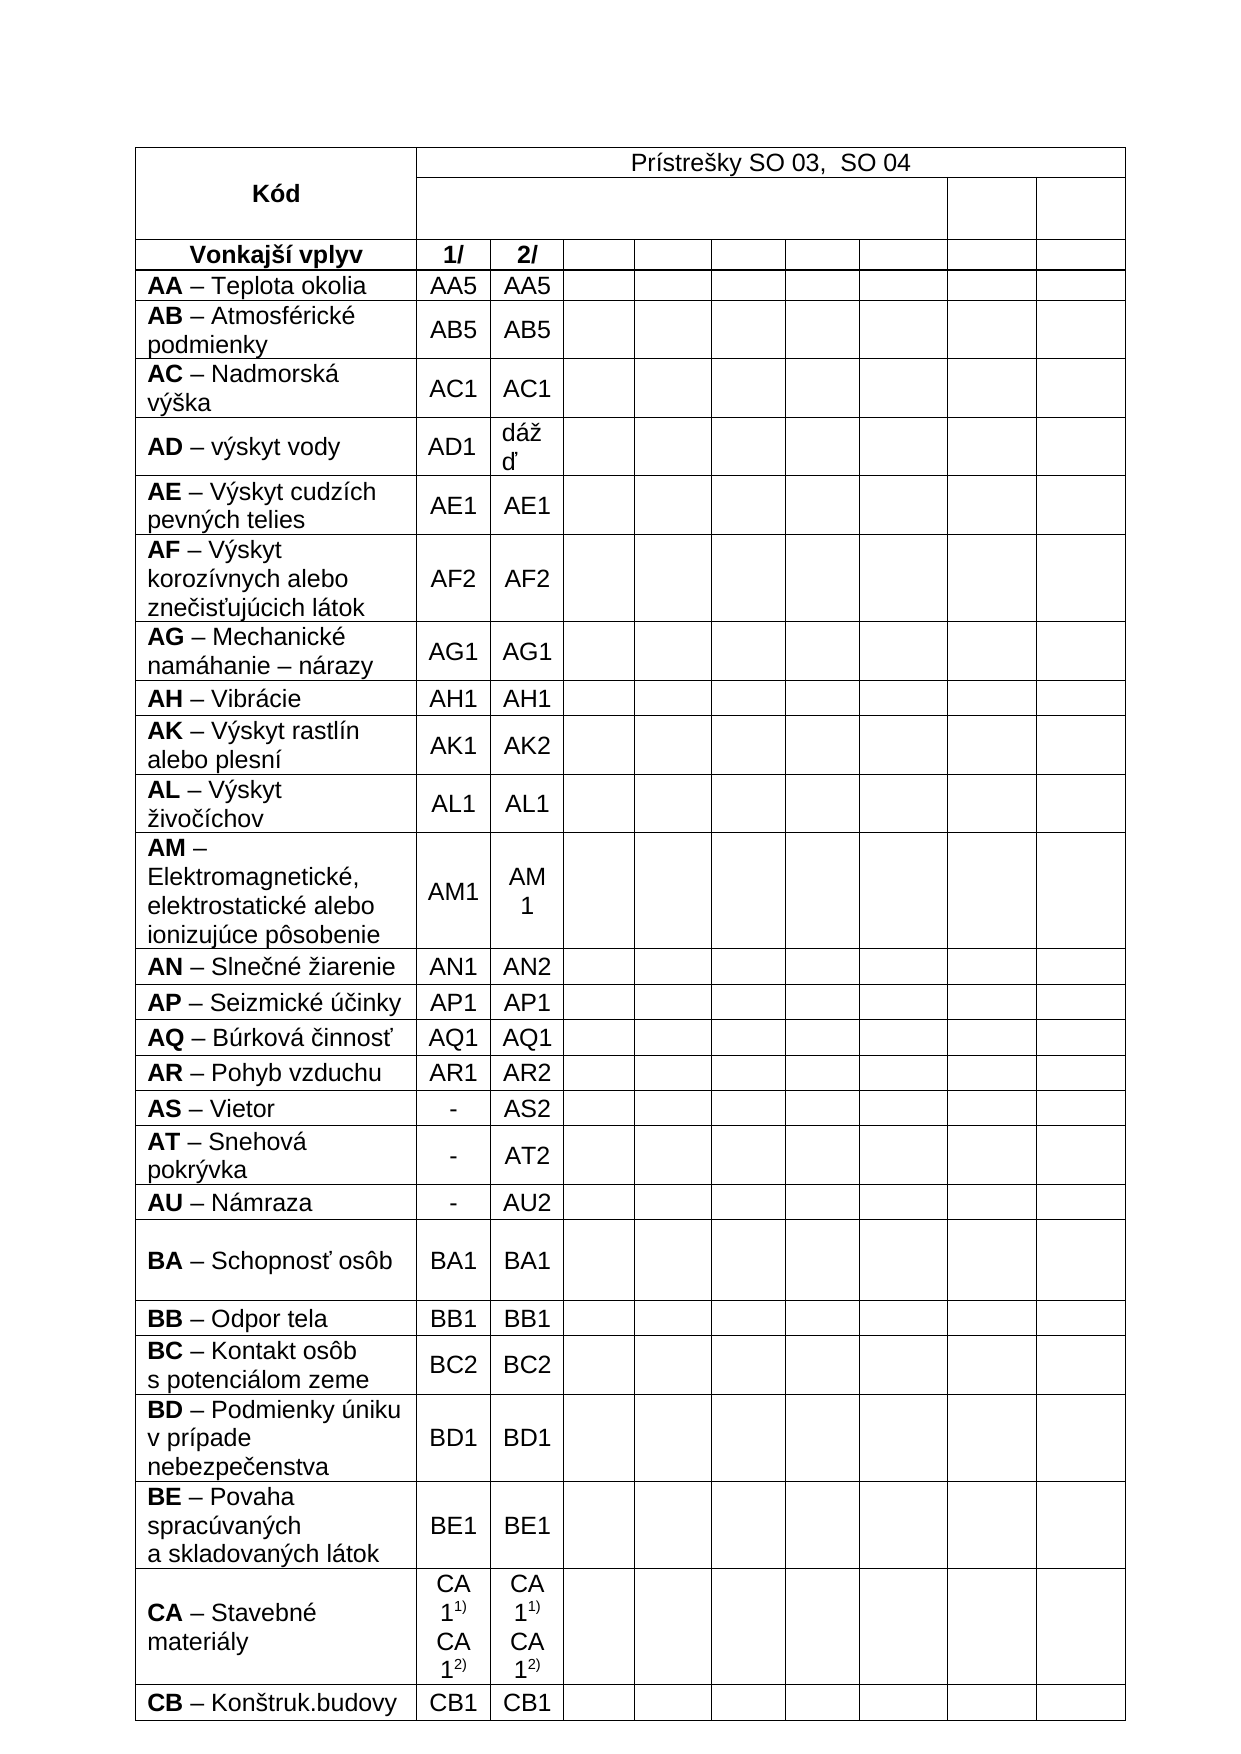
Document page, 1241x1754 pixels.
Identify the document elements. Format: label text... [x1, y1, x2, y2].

table_cell [860, 681, 947, 715]
table_cell BA – Schopnosť osôb [136, 1220, 416, 1300]
table_cell [948, 833, 1036, 948]
table_cell [712, 985, 785, 1019]
table_cell AK – Výskyt rastlín alebo plesní [136, 716, 416, 774]
table_cell [635, 535, 711, 621]
table_cell [564, 301, 634, 358]
table_cell [564, 359, 634, 417]
table_cell AQ1 [491, 1020, 563, 1054]
table_cell - [417, 1126, 490, 1184]
table_cell [786, 271, 859, 300]
table_cell [860, 1185, 947, 1219]
table_cell [712, 271, 785, 300]
table_header Prístrešky SO 03, SO 04 [417, 148, 1125, 177]
table_cell - [417, 1185, 490, 1219]
table_cell [786, 1220, 859, 1300]
table_cell [948, 535, 1036, 621]
table_cell AB5 [491, 301, 563, 358]
table_cell BE1 [417, 1482, 490, 1568]
table_cell AK2 [491, 716, 563, 774]
table_cell [860, 1056, 947, 1090]
table_cell AF2 [491, 535, 563, 621]
table_cell [1037, 1395, 1125, 1481]
table_cell [786, 1482, 859, 1568]
table_cell - [417, 1091, 490, 1125]
table_cell AH – Vibrácie [136, 681, 416, 715]
table_cell [948, 1336, 1036, 1394]
table_cell [786, 1336, 859, 1394]
table_cell [948, 1569, 1036, 1684]
table_cell [564, 1091, 634, 1125]
table_cell [635, 1569, 711, 1684]
table_cell AT – Snehová pokrývka [136, 1126, 416, 1184]
table_cell [712, 1056, 785, 1090]
table_cell AP – Seizmické účinky [136, 985, 416, 1019]
table_cell [786, 1126, 859, 1184]
table_cell [860, 535, 947, 621]
table_cell [712, 1126, 785, 1184]
table_cell AM – Elektromagnetické, elektrostatické alebo ionizujúce pôsobenie [136, 833, 416, 948]
table_cell AP1 [491, 985, 563, 1019]
table_cell AQ – Búrková činnosť [136, 1020, 416, 1054]
table_cell AB – Atmosférické podmienky [136, 301, 416, 358]
table_cell [948, 1126, 1036, 1184]
table_cell [786, 535, 859, 621]
table_cell [786, 1056, 859, 1090]
table_cell [1037, 1301, 1125, 1335]
table_cell AS2 [491, 1091, 563, 1125]
table_cell AC – Nadmorská výška [136, 359, 416, 417]
table_cell [1037, 833, 1125, 948]
table_cell [564, 240, 634, 269]
table_cell [564, 1126, 634, 1184]
table_cell [1037, 949, 1125, 984]
table_cell AU2 [491, 1185, 563, 1219]
table_cell [417, 178, 947, 239]
table_cell [948, 1395, 1036, 1481]
table_cell [1037, 271, 1125, 300]
table_cell [948, 1091, 1036, 1125]
table_cell 2/ [491, 240, 563, 269]
table_cell [948, 476, 1036, 534]
table_cell [948, 716, 1036, 774]
table_cell BC2 [417, 1336, 490, 1394]
table_cell [1037, 985, 1125, 1019]
table_cell AN – Slnečné žiarenie [136, 949, 416, 984]
table_cell [860, 716, 947, 774]
table_cell [948, 775, 1036, 832]
table_cell AR – Pohyb vzduchu [136, 1056, 416, 1090]
table_cell [635, 716, 711, 774]
table_cell BA1 [491, 1220, 563, 1300]
table_cell [786, 985, 859, 1019]
table_cell [564, 1395, 634, 1481]
table_header Kód [136, 148, 416, 239]
table_cell [948, 1301, 1036, 1335]
table_cell [712, 949, 785, 984]
table_cell [948, 985, 1036, 1019]
table_cell [786, 476, 859, 534]
table_cell [564, 1301, 634, 1335]
table_cell [1037, 1020, 1125, 1054]
table_cell [860, 271, 947, 300]
table_cell [860, 1685, 947, 1720]
table_cell [564, 476, 634, 534]
table_cell [564, 775, 634, 832]
table_cell [635, 622, 711, 680]
table_cell [860, 418, 947, 475]
table_cell [564, 681, 634, 715]
table_cell AA5 [417, 271, 490, 300]
table_cell [948, 681, 1036, 715]
table_cell AF – Výskyt korozívnych alebo znečisťujúcich látok [136, 535, 416, 621]
table_cell AL1 [417, 775, 490, 832]
table_cell [948, 1685, 1036, 1720]
table_cell [635, 1395, 711, 1481]
table_cell [1037, 716, 1125, 774]
table_cell [712, 1685, 785, 1720]
table_cell [948, 1220, 1036, 1300]
table_cell [860, 476, 947, 534]
table_cell [635, 418, 711, 475]
table_cell [860, 1482, 947, 1568]
table_cell [786, 359, 859, 417]
table_cell [786, 833, 859, 948]
table_cell [860, 833, 947, 948]
table_cell [564, 1482, 634, 1568]
table_cell [635, 476, 711, 534]
table_cell [712, 775, 785, 832]
table_cell [635, 240, 711, 269]
table_cell [1037, 535, 1125, 621]
table_cell [635, 985, 711, 1019]
table_cell [564, 985, 634, 1019]
table_cell dážď [491, 418, 563, 475]
table_cell AF2 [417, 535, 490, 621]
table_cell [1037, 476, 1125, 534]
table_cell [712, 1220, 785, 1300]
table_cell BB – Odpor tela [136, 1301, 416, 1335]
table_cell [948, 240, 1036, 269]
table_cell [564, 1056, 634, 1090]
table_cell [635, 1301, 711, 1335]
table_cell [564, 949, 634, 984]
table_cell AN2 [491, 949, 563, 984]
table_cell [786, 622, 859, 680]
table_cell [948, 271, 1036, 300]
table_cell [786, 240, 859, 269]
table_cell [1037, 1185, 1125, 1219]
table_cell [712, 359, 785, 417]
table_cell CB – Konštruk.budovy [136, 1685, 416, 1720]
table_cell AG1 [491, 622, 563, 680]
table_cell AG1 [417, 622, 490, 680]
table_cell [635, 1020, 711, 1054]
table_cell [635, 1126, 711, 1184]
table_cell [948, 1185, 1036, 1219]
table_cell [786, 1569, 859, 1684]
table_cell [786, 949, 859, 984]
table_cell [564, 1569, 634, 1684]
table_cell CA11) CA12) [491, 1569, 563, 1684]
table_cell [860, 1220, 947, 1300]
table_cell [1037, 622, 1125, 680]
table_cell AM1 [491, 833, 563, 948]
table_cell BA1 [417, 1220, 490, 1300]
table_cell AG – Mechanické namáhanie – nárazy [136, 622, 416, 680]
table_cell AQ1 [417, 1020, 490, 1054]
table_cell BC2 [491, 1336, 563, 1394]
table_cell BB1 [417, 1301, 490, 1335]
table_cell AP1 [417, 985, 490, 1019]
table_cell [786, 1685, 859, 1720]
table_cell [786, 681, 859, 715]
table_cell [635, 1336, 711, 1394]
table_cell [1037, 1569, 1125, 1684]
table_cell BE1 [491, 1482, 563, 1568]
table_cell AS – Vietor [136, 1091, 416, 1125]
table_cell AU – Námraza [136, 1185, 416, 1219]
table_cell AH1 [417, 681, 490, 715]
table_cell [564, 418, 634, 475]
table_cell [564, 271, 634, 300]
table_cell [1037, 1685, 1125, 1720]
table_cell AA5 [491, 271, 563, 300]
table_cell [635, 1685, 711, 1720]
table_cell [860, 622, 947, 680]
table_cell AA – Teplota okolia [136, 271, 416, 300]
table_cell BD1 [417, 1395, 490, 1481]
table_cell [635, 1482, 711, 1568]
table_cell AL1 [491, 775, 563, 832]
table_cell [712, 681, 785, 715]
table_cell [635, 359, 711, 417]
table_cell [786, 1395, 859, 1481]
table_cell [564, 622, 634, 680]
table_cell [635, 1220, 711, 1300]
table_cell BE – Povaha spracúvaných a skladovaných látok [136, 1482, 416, 1568]
table_cell [635, 949, 711, 984]
table_cell [948, 301, 1036, 358]
table_cell BC – Kontakt osôb s potenciálom zeme [136, 1336, 416, 1394]
table_cell [860, 1020, 947, 1054]
table_cell [564, 716, 634, 774]
table_cell [712, 1185, 785, 1219]
table_cell [860, 1301, 947, 1335]
table_cell [564, 1020, 634, 1054]
table_cell [860, 1336, 947, 1394]
table_cell [860, 1395, 947, 1481]
table_cell [1037, 178, 1125, 239]
table_cell [712, 1091, 785, 1125]
table_cell [786, 716, 859, 774]
table_cell [564, 535, 634, 621]
table_cell [860, 359, 947, 417]
table_cell [860, 1126, 947, 1184]
table_cell [860, 775, 947, 832]
table_cell [1037, 681, 1125, 715]
table_cell CA – Stavebné materiály [136, 1569, 416, 1684]
table_cell [635, 1056, 711, 1090]
table_cell AE1 [417, 476, 490, 534]
table_cell [712, 301, 785, 358]
table_cell [635, 833, 711, 948]
table_cell [1037, 359, 1125, 417]
table_cell AL – Výskyt živočíchov [136, 775, 416, 832]
table_cell [712, 833, 785, 948]
table_cell [1037, 1056, 1125, 1090]
table_cell CB1 [417, 1685, 490, 1720]
table_cell [786, 1185, 859, 1219]
table_cell AC1 [491, 359, 563, 417]
table_cell [712, 418, 785, 475]
table_cell [1037, 1091, 1125, 1125]
table_cell 1/ [417, 240, 490, 269]
table_cell [1037, 418, 1125, 475]
table_cell [712, 476, 785, 534]
table_cell [786, 418, 859, 475]
table_cell BD – Podmienky úniku v prípade nebezpečenstva [136, 1395, 416, 1481]
table_cell [635, 775, 711, 832]
table_cell [948, 949, 1036, 984]
table_cell AR2 [491, 1056, 563, 1090]
table_cell [564, 1185, 634, 1219]
table_cell [712, 1569, 785, 1684]
table_cell [786, 1020, 859, 1054]
table_cell [786, 775, 859, 832]
table_cell AC1 [417, 359, 490, 417]
table_cell [1037, 1220, 1125, 1300]
table_cell BD1 [491, 1395, 563, 1481]
table_cell [635, 301, 711, 358]
table_cell [712, 535, 785, 621]
table_cell [712, 240, 785, 269]
table_cell [860, 985, 947, 1019]
table_cell AB5 [417, 301, 490, 358]
table_cell [712, 1020, 785, 1054]
table_cell AD1 [417, 418, 490, 475]
table_cell [712, 1395, 785, 1481]
table_cell CA11) CA12) [417, 1569, 490, 1684]
table_cell AN1 [417, 949, 490, 984]
table_cell [564, 1220, 634, 1300]
table_cell AE – Výskyt cudzích pevných telies [136, 476, 416, 534]
table_cell [712, 1301, 785, 1335]
table_cell [948, 359, 1036, 417]
table_cell [635, 271, 711, 300]
table_cell [564, 1336, 634, 1394]
table_cell [948, 418, 1036, 475]
table_cell [948, 1056, 1036, 1090]
table_cell [564, 1685, 634, 1720]
table_cell AK1 [417, 716, 490, 774]
table_cell [1037, 240, 1125, 269]
table_cell [712, 1336, 785, 1394]
table_cell CB1 [491, 1685, 563, 1720]
table_cell AR1 [417, 1056, 490, 1090]
table_cell [1037, 1126, 1125, 1184]
table_cell AT2 [491, 1126, 563, 1184]
table_cell [635, 1185, 711, 1219]
table_cell BB1 [491, 1301, 563, 1335]
table_cell [948, 622, 1036, 680]
table_cell [860, 1091, 947, 1125]
table_cell [860, 949, 947, 984]
table_cell [860, 301, 947, 358]
table_cell [948, 1020, 1036, 1054]
table_cell [1037, 775, 1125, 832]
table_cell [712, 716, 785, 774]
table_cell AH1 [491, 681, 563, 715]
table_cell [712, 1482, 785, 1568]
table_cell [1037, 301, 1125, 358]
table_cell AD – výskyt vody [136, 418, 416, 475]
table_cell [948, 1482, 1036, 1568]
table_cell [635, 1091, 711, 1125]
table_cell [860, 1569, 947, 1684]
table_cell [712, 622, 785, 680]
table_cell [786, 1091, 859, 1125]
table_cell AE1 [491, 476, 563, 534]
table_cell [1037, 1336, 1125, 1394]
table_cell [786, 1301, 859, 1335]
table_cell [635, 681, 711, 715]
table_cell [564, 833, 634, 948]
table_cell [948, 178, 1036, 239]
table_cell [786, 301, 859, 358]
table_cell AM1 [417, 833, 490, 948]
table_cell [1037, 1482, 1125, 1568]
table_cell [860, 240, 947, 269]
table_cell Vonkajší vplyv [136, 240, 416, 269]
